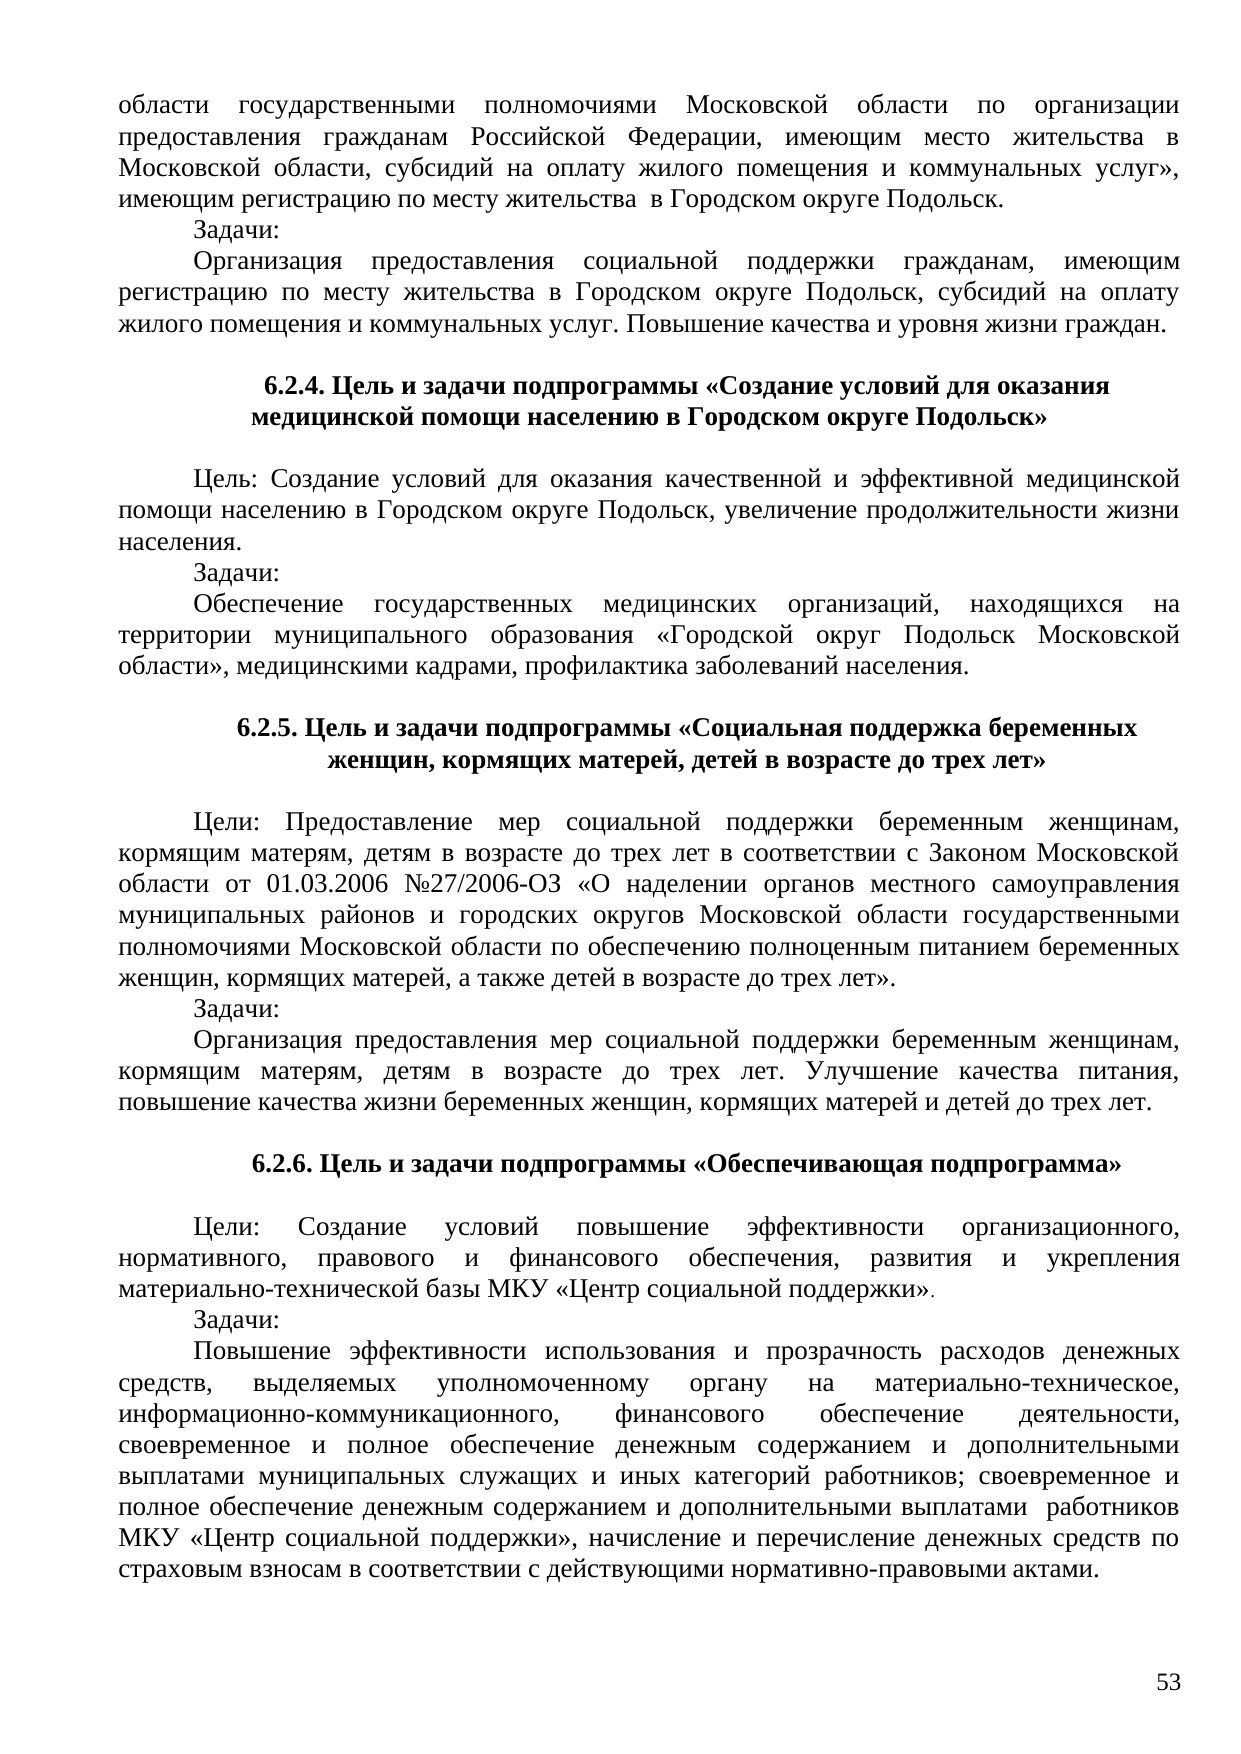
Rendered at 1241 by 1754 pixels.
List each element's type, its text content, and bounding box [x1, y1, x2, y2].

text Задачи: [118, 992, 1181, 1023]
text Организация предоставления мер социальной поддержки беременным женщинам, кормящим матерям, детям в возрасте до трех лет. Улучшение качества питания, повышение качества жизни беременных женщин, кормящих матерей и детей до трех лет. [118, 1023, 1181, 1116]
text Обеспечение государственных медицинских организаций, находящихся на территории муниципального образования «Городской округ Подольск Московской области», медицинскими кадрами, профилактика заболеваний населения. [118, 587, 1181, 680]
text 6.2.6. Цель и задачи подпрограммы «Обеспечивающая подпрограмма» [118, 1148, 1181, 1179]
text Повышение эффективности использования и прозрачность расходов денежных средств, выделяемых уполномоченному органу на материально-техническое, информационно-коммуникационного, финансового обеспечение деятельности, своевременное и полное обеспечение денежным содержанием и дополнительными выплатами муниципальных служащих и иных категорий работников; своевременное и полное обеспечение денежным содержанием и дополнительными выплатами работников МКУ «Центр социальной поддержки», начисление и перечисление денежных средств по страховым взносам в соответствии с действующими нормативно-правовыми актами. [118, 1334, 1181, 1584]
text Задачи: [118, 213, 1181, 244]
text Задачи: [118, 1303, 1181, 1334]
text 6.2.4. Цель и задачи подпрограммы «Создание условий для оказания медицинской помощи населению в Городском округе Подольск» [118, 369, 1181, 431]
text Цели: Предоставление мер социальной поддержки беременным женщинам, кормящим матерям, детям в возрасте до трех лет в соответствии с Законом Московской области от 01.03.2006 №27/2006-ОЗ «О наделении органов местного самоуправления муниципальных районов и городских округов Московской области государственными полномочиями Московской области по обеспечению полноценным питанием беременных женщин, кормящих матерей, а также детей в возрасте до трех лет». [118, 805, 1181, 992]
text 6.2.5. Цель и задачи подпрограммы «Социальная поддержка беременных женщин, кормящих матерей, детей в возрасте до трех лет» [193, 712, 1181, 774]
text Цели: Создание условий повышение эффективности организационного, нормативного, правового и финансового обеспечения, развития и укрепления материально-технической базы МКУ «Центр социальной поддержки». [118, 1210, 1181, 1303]
text Задачи: [118, 556, 1181, 587]
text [118, 89, 1181, 213]
text Цель: Создание условий для оказания качественной и эффективной медицинской помощи населению в Городском округе Подольск, увеличение продолжительности жизни населения. [118, 462, 1181, 556]
text Организация предоставления социальной поддержки гражданам, имеющим регистрацию по месту жительства в Городском округе Подольск, субсидий на оплату жилого помещения и коммунальных услуг. Повышение качества и уровня жизни граждан. [118, 244, 1181, 338]
